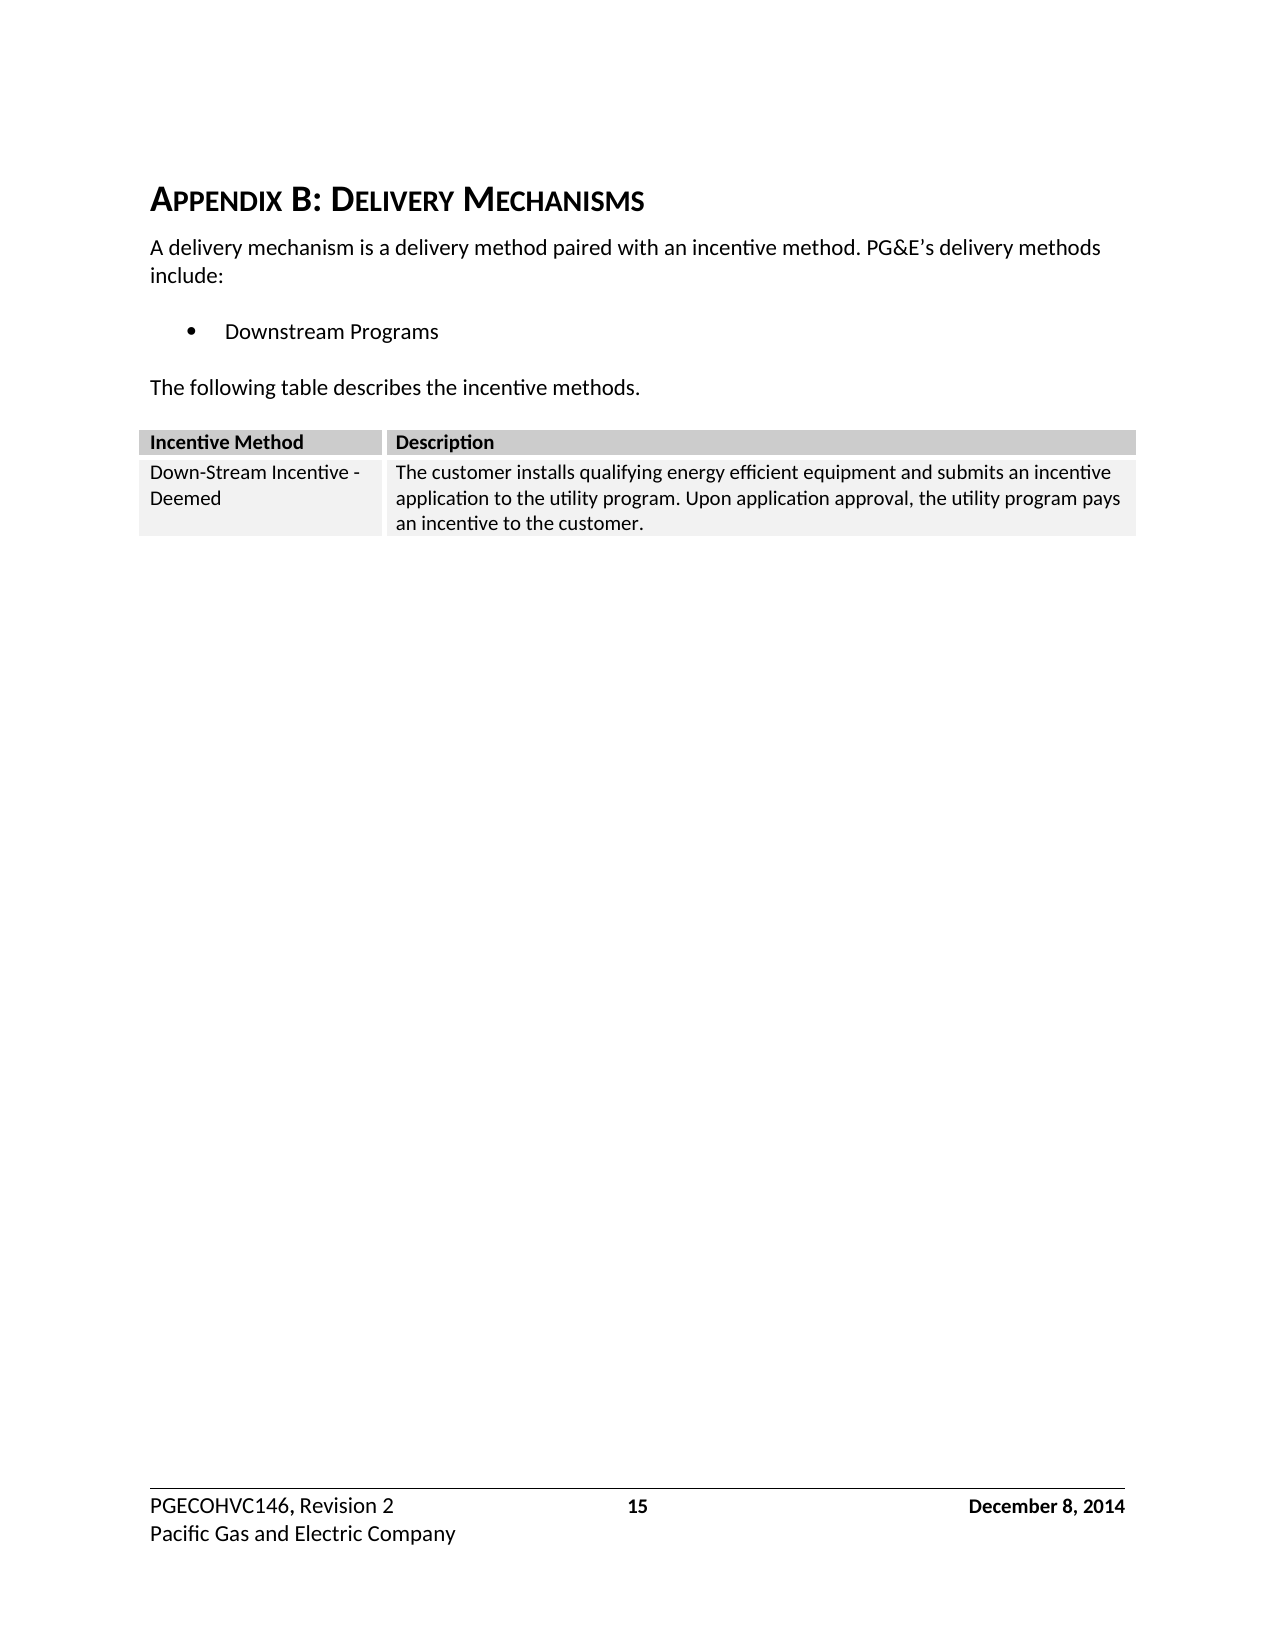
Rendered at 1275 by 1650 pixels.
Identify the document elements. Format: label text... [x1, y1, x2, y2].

text The following table describes the incentive methods. [150, 373, 1125, 401]
table_cell Down-Stream Incentive - Deemed [139, 460, 382, 536]
list Downstream Programs [187, 317, 1125, 345]
subtitle Appendix B: Delivery Mechanisms [150, 175, 1125, 221]
text A delivery mechanism is a delivery method paired with an incentive method. PG&E’s delivery methods include: [150, 233, 1125, 289]
table_cell The customer installs qualifying energy efficient equipment and submits an incentive application to the utility program. Upon application approval, the utility program pays an incentive to the customer. [387, 460, 1136, 536]
table_header Description [387, 430, 1136, 455]
table_header Incentive Method [139, 430, 382, 455]
